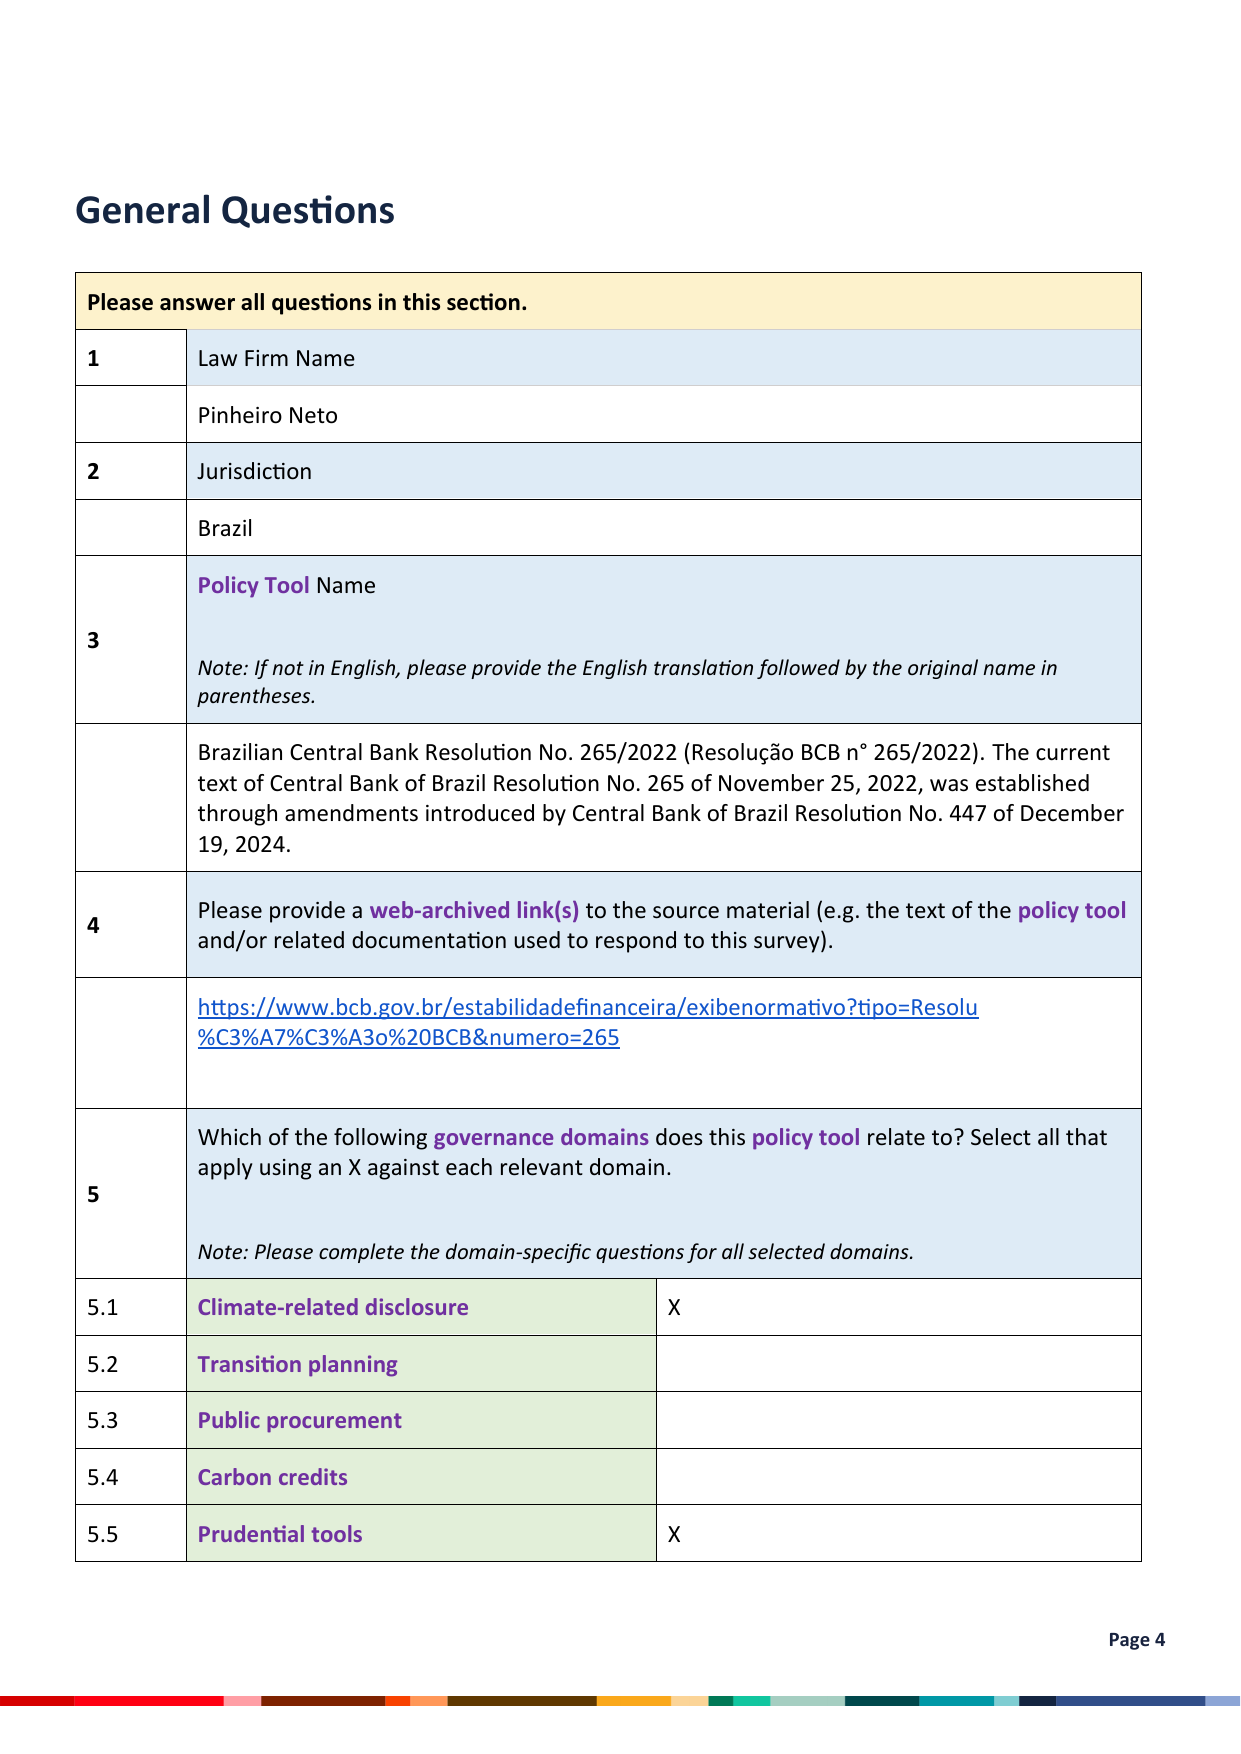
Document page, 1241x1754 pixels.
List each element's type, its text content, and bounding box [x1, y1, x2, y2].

table_cell 4 [76, 872, 186, 977]
table_cell Carbon credits [187, 1449, 656, 1504]
table_cell [657, 1336, 1141, 1391]
table_cell Climate-related disclosure [187, 1279, 656, 1334]
table_cell 3 [76, 556, 186, 723]
picture [0, 1696, 1241, 1706]
table_cell Which of the following governance domains does this policy tool relate to? Select all that apply using an X against each relevant domain. Note: Please complete the domain-specific questions for all selected domains. [187, 1109, 1141, 1278]
table_cell Prudential tools [187, 1505, 656, 1561]
table_cell Pinheiro Neto [187, 386, 1141, 442]
table_cell X [657, 1505, 1141, 1561]
table_header Please answer all questions in this section. [76, 273, 1141, 329]
table_cell Law Firm Name [187, 330, 1141, 385]
table_cell [76, 724, 186, 871]
table_cell Transition planning [187, 1336, 656, 1391]
table_cell Public procurement [187, 1392, 656, 1448]
table_cell Policy Tool Name Note: If not in English, please provide the English translation followed by the original name in parentheses. [187, 556, 1141, 723]
table_cell https://www.bcb.gov.br/estabilidadefinanceira/exibenormativo?tipo=Resolu%C3%A7%C3%A3o%20BCB&numero=265 [187, 978, 1141, 1107]
table_cell [657, 1392, 1141, 1448]
table_cell 2 [76, 443, 186, 498]
table_cell 5.4 [76, 1449, 186, 1504]
table_cell Jurisdiction [187, 443, 1141, 498]
table_cell 5 [76, 1109, 186, 1278]
table_cell [76, 386, 186, 442]
table_cell [76, 500, 186, 555]
table_cell 5.3 [76, 1392, 186, 1448]
table_cell 5.5 [76, 1505, 186, 1561]
table_cell Brazil [187, 500, 1141, 555]
table_cell [76, 978, 186, 1107]
subtitle General Questions [75, 183, 1165, 234]
table_cell 5.1 [76, 1279, 186, 1334]
table_cell Brazilian Central Bank Resolution No. 265/2022 (Resolução BCB n° 265/2022). The current text of Central Bank of Brazil Resolution No. 265 of November 25, 2022, was established through amendments introduced by Central Bank of Brazil Resolution No. 447 of December 19, 2024. [187, 724, 1141, 871]
table_cell [657, 1449, 1141, 1504]
table_cell 5.2 [76, 1336, 186, 1391]
table_cell 1 [76, 330, 186, 385]
table_cell Please provide a web-archived link(s) to the source material (e.g. the text of the policy tool and/or related documentation used to respond to this survey). [187, 872, 1141, 977]
table_cell X [657, 1279, 1141, 1334]
